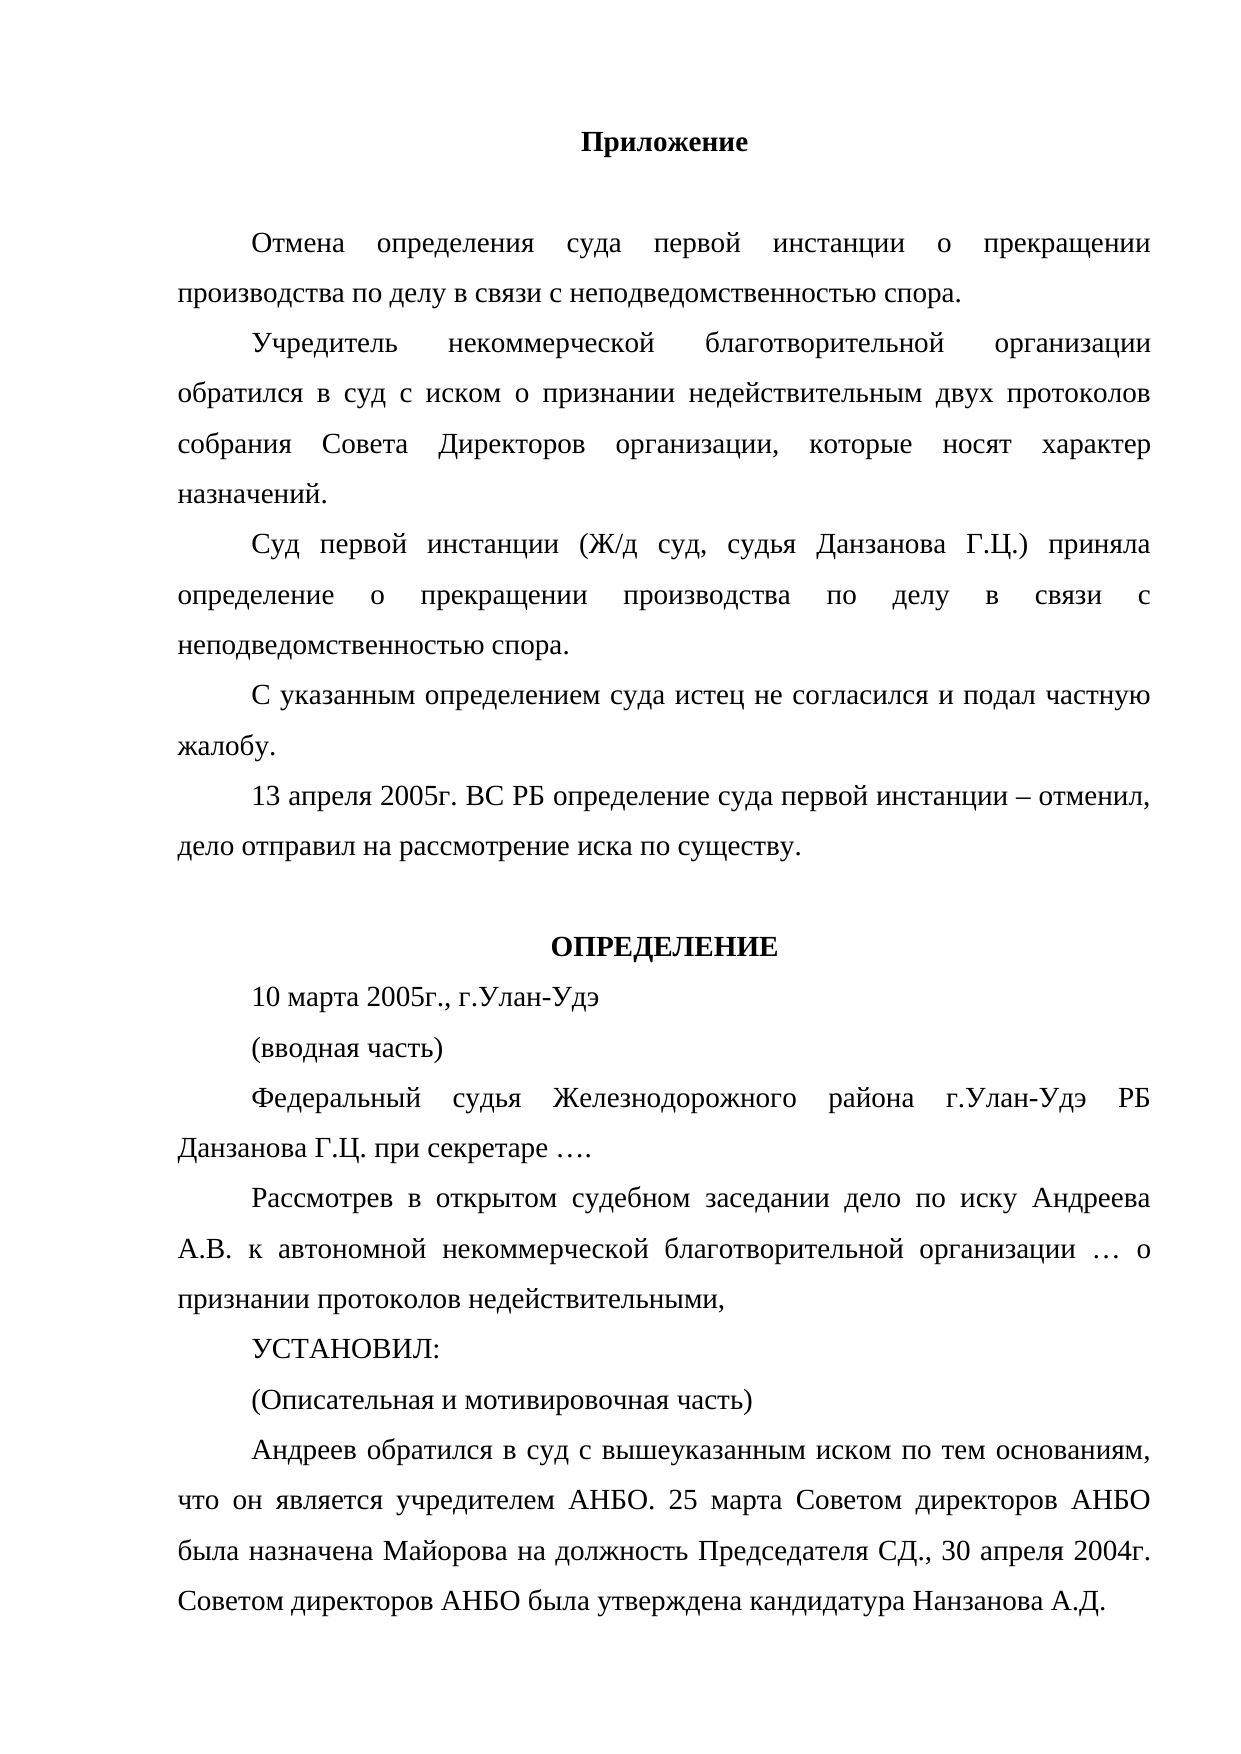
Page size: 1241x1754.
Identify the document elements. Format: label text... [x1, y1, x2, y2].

text УСТАНОВИЛ: [177, 1332, 1152, 1365]
text 13 апреля 2005г. ВС РБ определение суда первой инстанции – отменил, дело отправил на рассмотрение иска по существу. [177, 778, 1152, 862]
text Федеральный судья Железнодорожного района г.Улан-Удэ РБ Данзанова Г.Ц. при секретаре …. [177, 1080, 1152, 1164]
text Суд первой инстанции (Ж/д суд, судья Данзанова Г.Ц.) приняла определение о прекращении производства по делу в связи с неподведомственностью спора. [177, 527, 1152, 661]
text (Описательная и мотивировочная часть) [177, 1382, 1152, 1415]
text Учредитель некоммерческой благотворительной организации обратился в суд с иском о признании недействительным двух протоколов собрания Совета Директоров организации, которые носят характер назначений. [177, 325, 1152, 510]
text 10 марта 2005г., г.Улан-Удэ [177, 979, 1152, 1013]
text Приложение [177, 124, 1152, 158]
text Отмена определения суда первой инстанции о прекращении производства по делу в связи с неподведомственностью спора. [177, 225, 1152, 308]
text Рассмотрев в открытом судебном заседании дело по иску Андреева А.В. к автономной некоммерческой благотворительной организации … о признании протоколов недействительными, [177, 1181, 1152, 1315]
text Андреев обратился в суд с вышеуказанным иском по тем основаниям, что он является учредителем АНБО. 25 марта Советом директоров АНБО была назначена Майорова на должность Председателя СД., 30 апреля 2004г. Советом директоров АНБО была утверждена кандидатура Нанзанова А.Д. [177, 1432, 1152, 1617]
text (вводная часть) [177, 1030, 1152, 1063]
text ОПРЕДЕЛЕНИЕ [177, 929, 1152, 963]
text С указанным определением суда истец не согласился и подал частную жалобу. [177, 677, 1152, 761]
